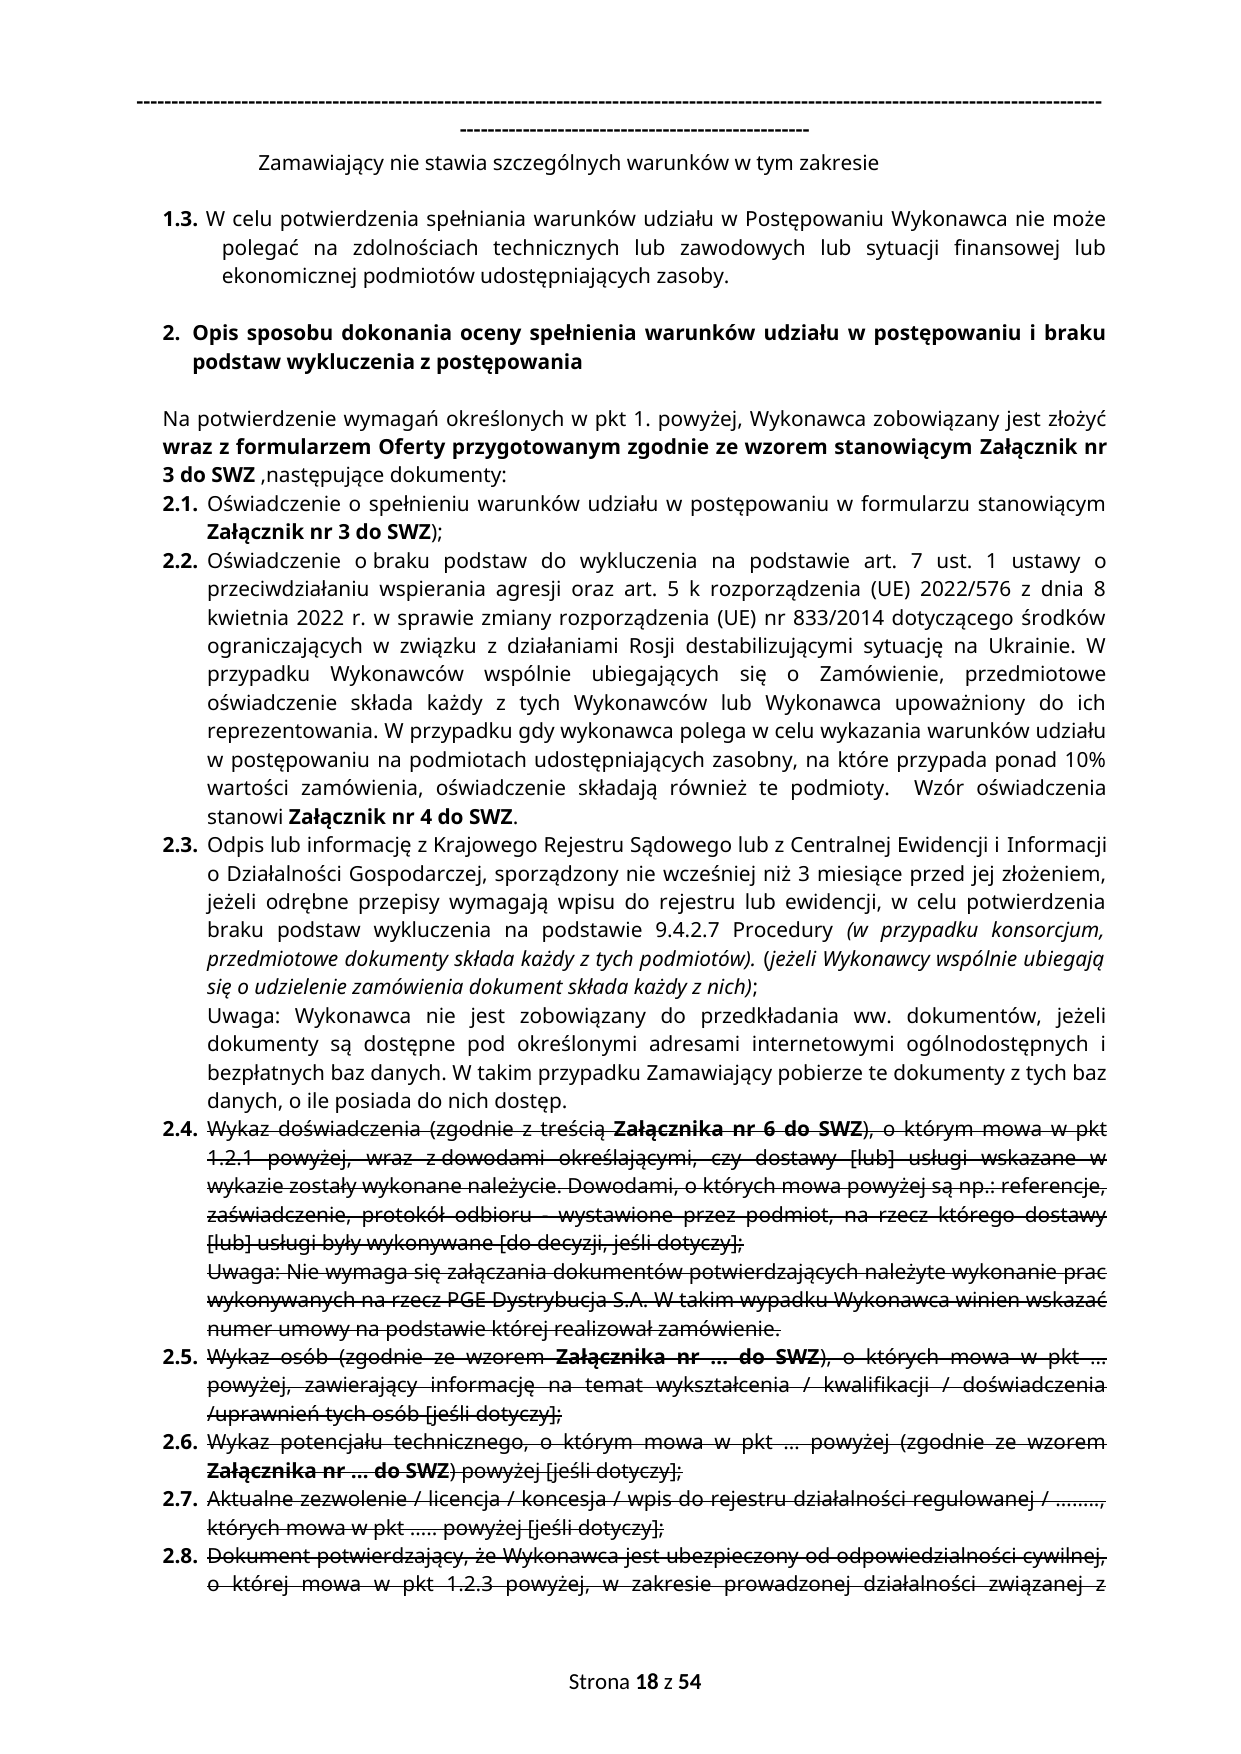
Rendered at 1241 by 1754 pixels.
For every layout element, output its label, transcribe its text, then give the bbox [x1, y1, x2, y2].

list Wykaz doświadczenia (zgodnie z treścią Załącznika nr 6 do SWZ), o którym mowa w pkt 1.2.1 powyżej, wraz z dowodami określającymi, czy dostawy [lub] usługi wskazane w wykazie zostały wykonane należycie. Dowodami, o których mowa powyżej są np.: referencje, zaświadczenie, protokół odbioru - wystawione przez podmiot, na rzecz którego dostawy [lub] usługi były wykonywane [do decyzji, jeśli dotyczy]; [162, 1114, 1107, 1257]
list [162, 1541, 1107, 1598]
text Uwaga: Nie wymaga się załączania dokumentów potwierdzających należyte wykonanie prac wykonywanych na rzecz PGE Dystrybucja S.A. W takim wypadku Wykonawca winien wskazać numer umowy na podstawie której realizował zamówienie. [207, 1274, 1107, 1301]
list Wykaz potencjału technicznego, o którym mowa w pkt … powyżej (zgodnie ze wzorem Załącznika nr … do SWZ) powyżej [jeśli dotyczy]; [162, 1427, 1107, 1484]
text Na potwierdzenie wymagań określonych w pkt 1. powyżej, Wykonawca zobowiązany jest złożyć wraz z formularzem Oferty przygotowanym zgodnie ze wzorem stanowiącym Załącznik nr 3 do SWZ ,następujące dokumenty: [162, 404, 1107, 489]
text 1.3. W celu potwierdzenia spełniania warunków udziału w Postępowaniu Wykonawca nie może polegać na zdolnościach technicznych lub zawodowych lub sytuacji finansowej lub ekonomicznej podmiotów udostępniających zasoby. [162, 204, 1107, 290]
list Oświadczenie o braku podstaw do wykluczenia na podstawie art. 7 ust. 1 ustawy o przeciwdziałaniu wspierania agresji oraz art. 5 k rozporządzenia (UE) 2022/576 z dnia 8 kwietnia 2022 r. w sprawie zmiany rozporządzenia (UE) nr 833/2014 dotyczącego środków ograniczających w związku z działaniami Rosji destabilizującymi sytuację na Ukrainie. W przypadku Wykonawców wspólnie ubiegających się o Zamówienie, przedmiotowe oświadczenie składa każdy z tych Wykonawców lub Wykonawca upoważniony do ich reprezentowania. W przypadku gdy wykonawca polega w celu wykazania warunków udziału w postępowaniu na podmiotach udostępniających zasobny, na które przypada ponad 10% wartości zamówienia, oświadczenie składają również te podmioty. Wzór oświadczenia stanowi Załącznik nr 4 do SWZ. [162, 546, 1107, 830]
list Wykaz osób (zgodnie ze wzorem Załącznika nr … do SWZ), o których mowa w pkt … powyżej, zawierający informację na temat wykształcenia / kwalifikacji / doświadczenia /uprawnień tych osób [jeśli dotyczy]; [162, 1342, 1107, 1427]
text Uwaga: Wykonawca nie jest zobowiązany do przedkładania ww. dokumentów, jeżeli dokumenty są dostępne pod określonymi adresami internetowymi ogólnodostępnych i bezpłatnych baz danych. W takim przypadku Zamawiający pobierze te dokumenty z tych baz danych, o ile posiada do nich dostęp. [207, 1001, 1107, 1114]
text Zamawiający nie stawia szczególnych warunków w tym zakresie [236, 148, 1107, 176]
list Odpis lub informację z Krajowego Rejestru Sądowego lub z Centralnej Ewidencji i Informacji o Działalności Gospodarczej, sporządzony nie wcześniej niż 3 miesiące przed jej złożeniem, jeżeli odrębne przepisy wymagają wpisu do rejestru lub ewidencji, w celu potwierdzenia braku podstaw wykluczenia na podstawie 9.4.2.7 Procedury (w przypadku konsorcjum, przedmiotowe dokumenty składa każdy z tych podmiotów). (jeżeli Wykonawcy wspólnie ubiegają się o udzielenie zamówienia dokument składa każdy z nich); [162, 830, 1107, 1001]
list Aktualne zezwolenie / licencja / koncesja / wpis do rejestru działalności regulowanej / …….., których mowa w pkt ….. powyżej [jeśli dotyczy]; [162, 1484, 1107, 1541]
list Opis sposobu dokonania oceny spełnienia warunków udziału w postępowaniu i braku podstaw wykluczenia z postępowania [162, 318, 1107, 375]
list Oświadczenie o spełnieniu warunków udziału w postępowaniu w formularzu stanowiącym Załącznik nr 3 do SWZ); [162, 489, 1107, 546]
text Uwaga: Nie wymaga się załączania dokumentów potwierdzających należyte wykonanie prac wykonywanych na rzecz PGE Dystrybucja S.A. W takim wypadku Wykonawca winien wskazać numer umowy na podstawie której realizował zamówienie. [207, 1257, 1107, 1273]
text Uwaga: Nie wymaga się załączania dokumentów potwierdzających należyte wykonanie prac wykonywanych na rzecz PGE Dystrybucja S.A. W takim wypadku Wykonawca winien wskazać numer umowy na podstawie której realizował zamówienie. [207, 1303, 1107, 1342]
